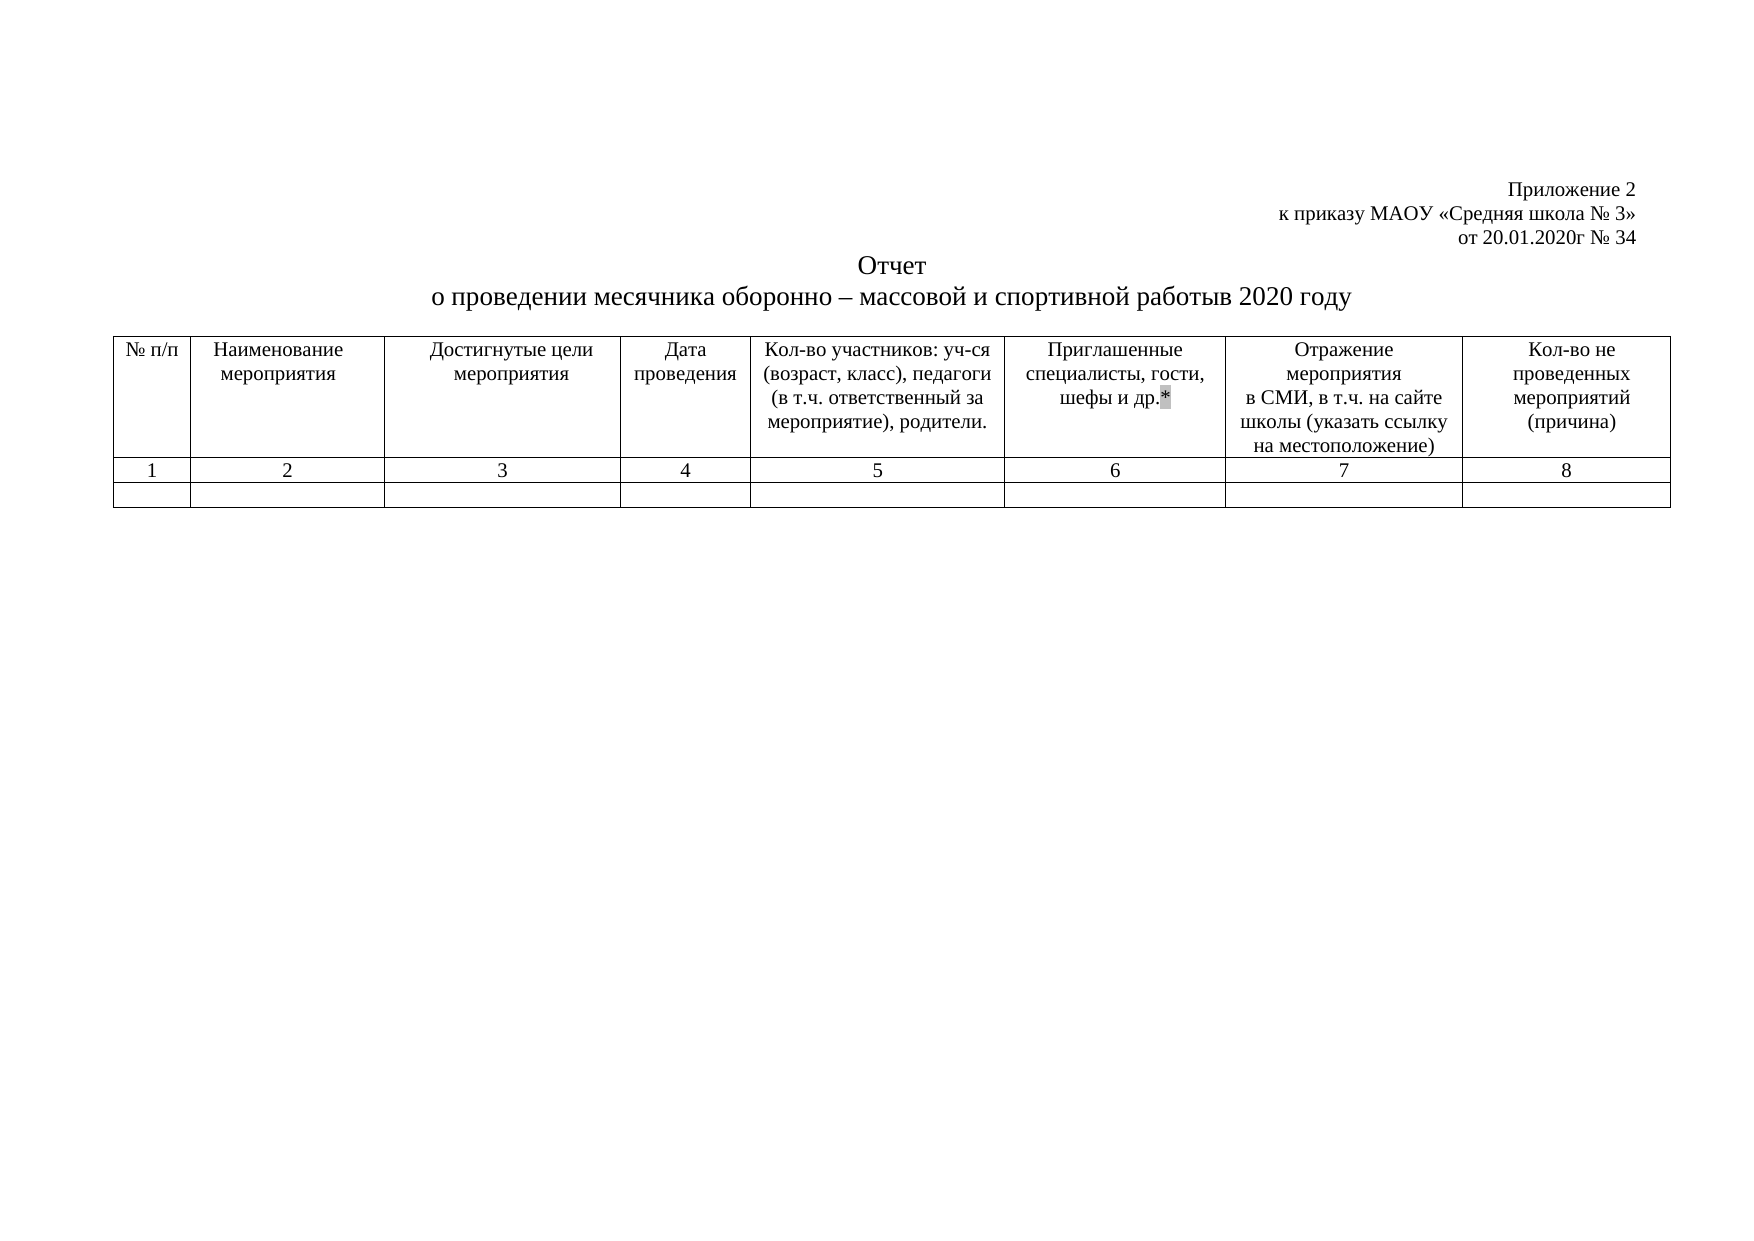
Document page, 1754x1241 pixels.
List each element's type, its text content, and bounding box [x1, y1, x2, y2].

table_cell [1005, 483, 1225, 507]
table_cell 4 [621, 458, 750, 482]
table_cell 7 [1226, 458, 1462, 482]
table_cell [1463, 483, 1670, 507]
table_cell [1226, 483, 1462, 507]
table_cell [191, 483, 384, 507]
table_header Наименование мероприятия [191, 337, 384, 457]
table_cell 5 [751, 458, 1004, 482]
text о проведении месячника оборонно – массовой и спортивной работыв 2020 году [148, 281, 1636, 312]
table_header Приглашенные специалисты, гости, шефы и др.* [1005, 337, 1225, 457]
table_cell 2 [191, 458, 384, 482]
table_header Кол-во не проведенных мероприятий (причина) [1463, 337, 1670, 457]
table_cell [751, 483, 1004, 507]
table_cell 1 [114, 458, 190, 482]
table_cell [114, 483, 190, 507]
text от 20.01.2020г № 34 [148, 225, 1636, 249]
table_header Отражение мероприятия в СМИ, в т.ч. на сайте школы (указать ссылку на местоположение) [1226, 337, 1462, 457]
table_cell [385, 483, 620, 507]
text к приказу МАОУ «Средняя школа № 3» [148, 201, 1636, 225]
table_cell 8 [1463, 458, 1670, 482]
table_header № п/п [114, 337, 190, 457]
table_header Кол-во участников: уч-ся (возраст, класс), педагоги (в т.ч. ответственный за мероприятие), родители. [751, 337, 1004, 457]
table_header Дата проведения [621, 337, 750, 457]
table_cell 6 [1005, 458, 1225, 482]
text Приложение 2 [148, 177, 1636, 201]
text Отчет [148, 249, 1636, 281]
table_header Достигнутые цели мероприятия [385, 337, 620, 457]
table_cell [621, 483, 750, 507]
table_cell 3 [385, 458, 620, 482]
